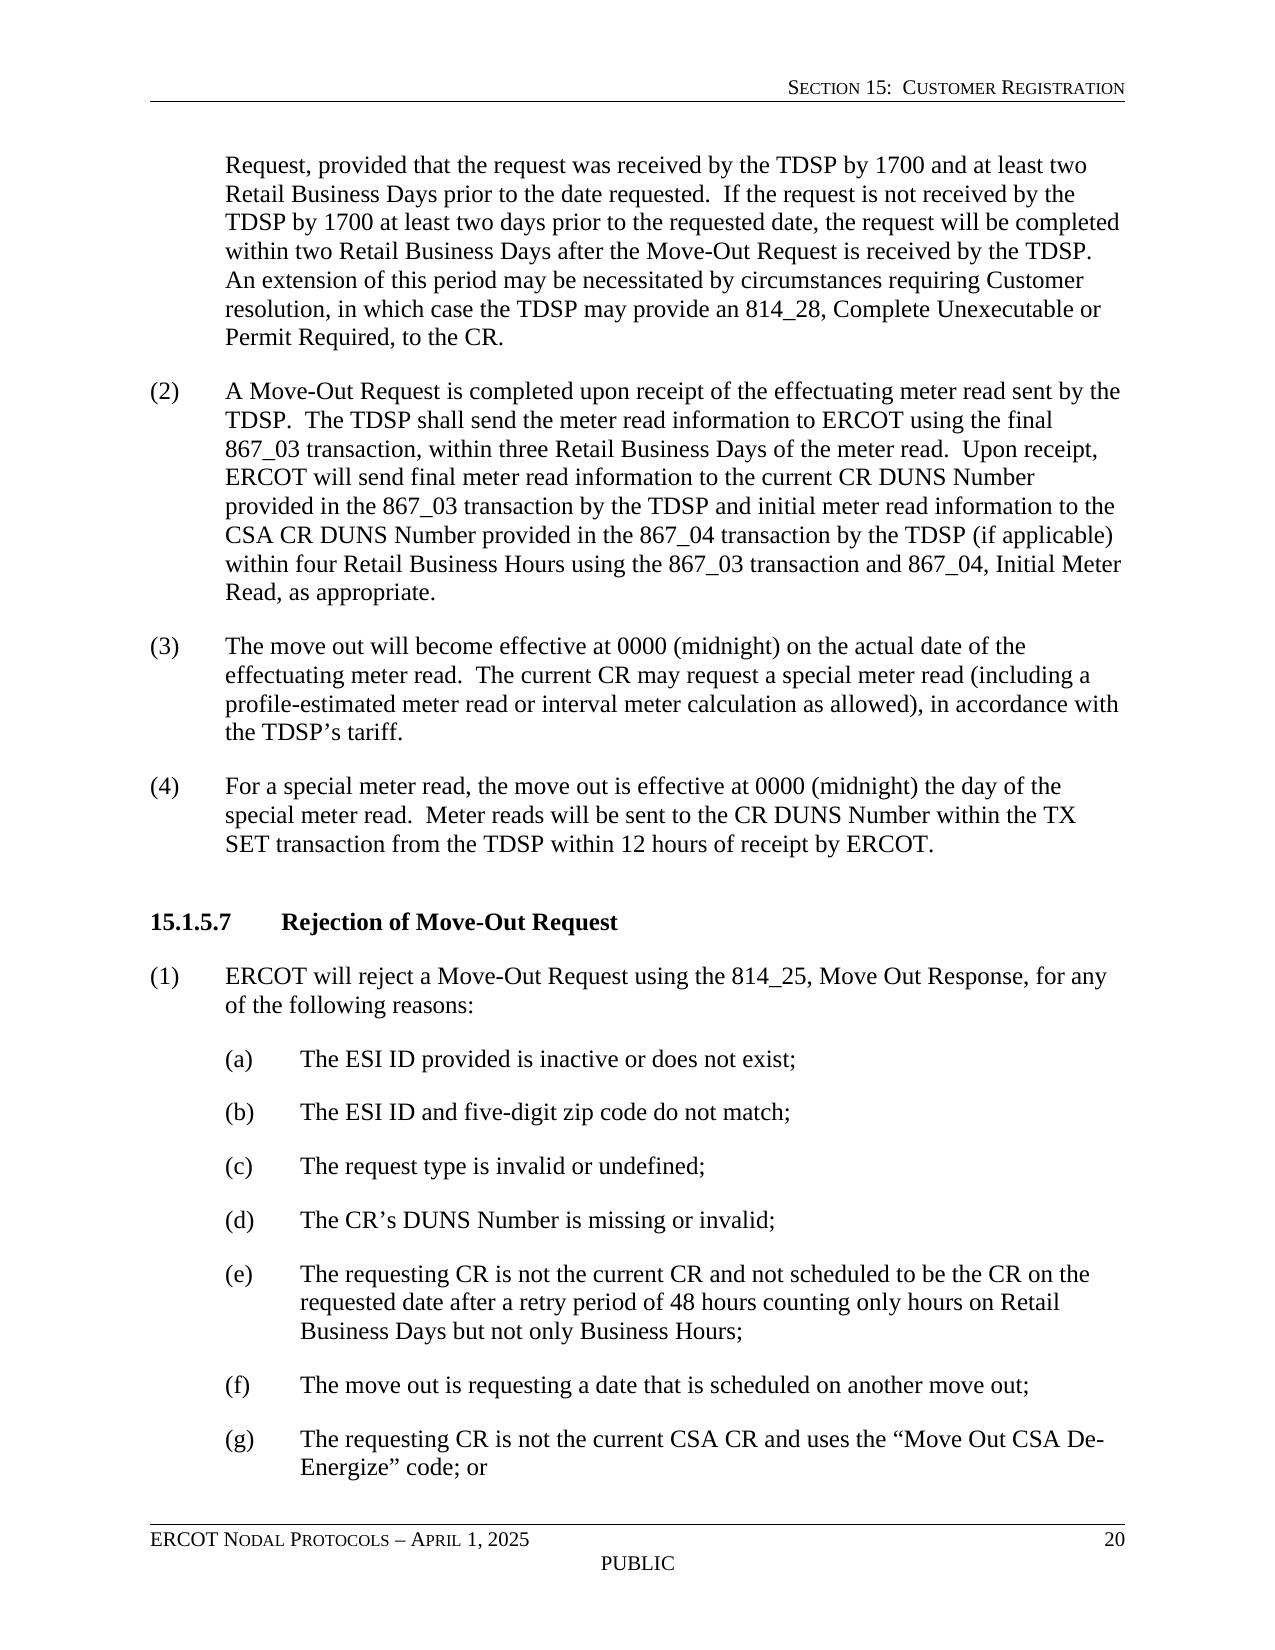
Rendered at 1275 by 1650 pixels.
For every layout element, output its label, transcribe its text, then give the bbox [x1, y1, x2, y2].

text (d) The CR’s DUNS Number is missing or invalid; [225, 1205, 1125, 1234]
text (3) The move out will become effective at 0000 (midnight) on the actual date of the effectuating meter read. The current CR may request a special meter read (including a profile-estimated meter read or interval meter calculation as allowed), in accordance with the TDSP’s tariff. [150, 631, 1125, 746]
text (e) The requesting CR is not the current CR and not scheduled to be the CR on the requested date after a retry period of 48 hours counting only hours on Retail Business Days but not only Business Hours; [225, 1259, 1125, 1345]
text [150, 150, 1125, 351]
text (f) The move out is requesting a date that is scheduled on another move out; [225, 1370, 1125, 1399]
text (g) The requesting CR is not the current CSA CR and uses the “Move Out CSA De-Energize” code; or [225, 1424, 1125, 1481]
text (a) The ESI ID provided is inactive or does not exist; [225, 1044, 1125, 1072]
text (4) For a special meter read, the move out is effective at 0000 (midnight) the day of the special meter read. Meter reads will be sent to the CR DUNS Number within the TX SET transaction from the TDSP within 12 hours of receipt by ERCOT. [150, 771, 1125, 857]
text (b) The ESI ID and five-digit zip code do not match; [225, 1097, 1125, 1126]
text 15.1.5.7 Rejection of Move-Out Request [150, 907, 1125, 936]
text (1) ERCOT will reject a Move-Out Request using the 814_25, Move Out Response, for any of the following reasons: [150, 961, 1125, 1019]
text (2) A Move-Out Request is completed upon receipt of the effectuating meter read sent by the TDSP. The TDSP shall send the meter read information to ERCOT using the final 867_03 transaction, within three Retail Business Days of the meter read. Upon receipt, ERCOT will send final meter read information to the current CR DUNS Number provided in the 867_03 transaction by the TDSP and initial meter read information to the CSA CR DUNS Number provided in the 867_04 transaction by the TDSP (if applicable) within four Retail Business Hours using the 867_03 transaction and 867_04, Initial Meter Read, as appropriate. [150, 376, 1125, 606]
text (c) The request type is invalid or undefined; [225, 1151, 1125, 1180]
